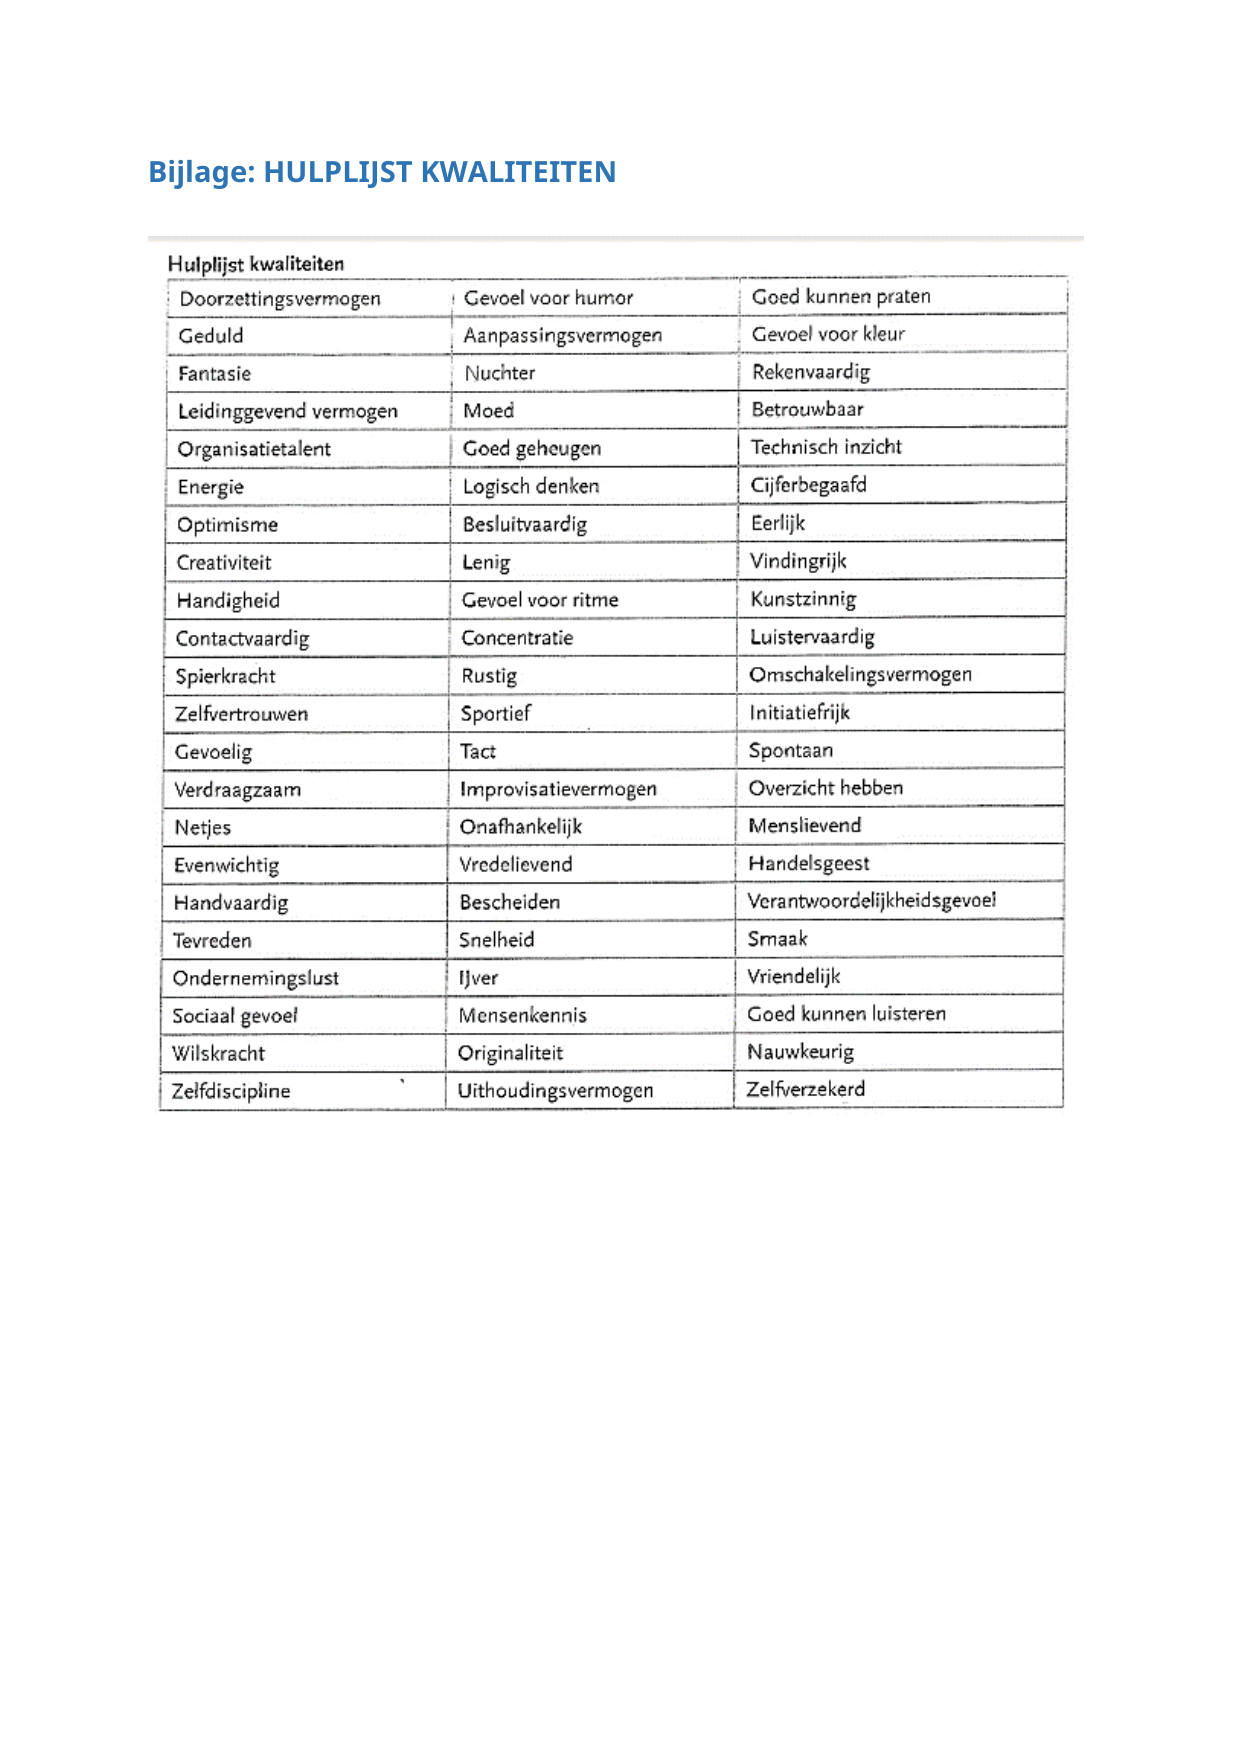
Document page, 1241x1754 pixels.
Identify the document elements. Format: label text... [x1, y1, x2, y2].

picture [148, 236, 1084, 1125]
subtitle Bijlage: HULPLIJST KWALITEITEN [148, 152, 1093, 191]
